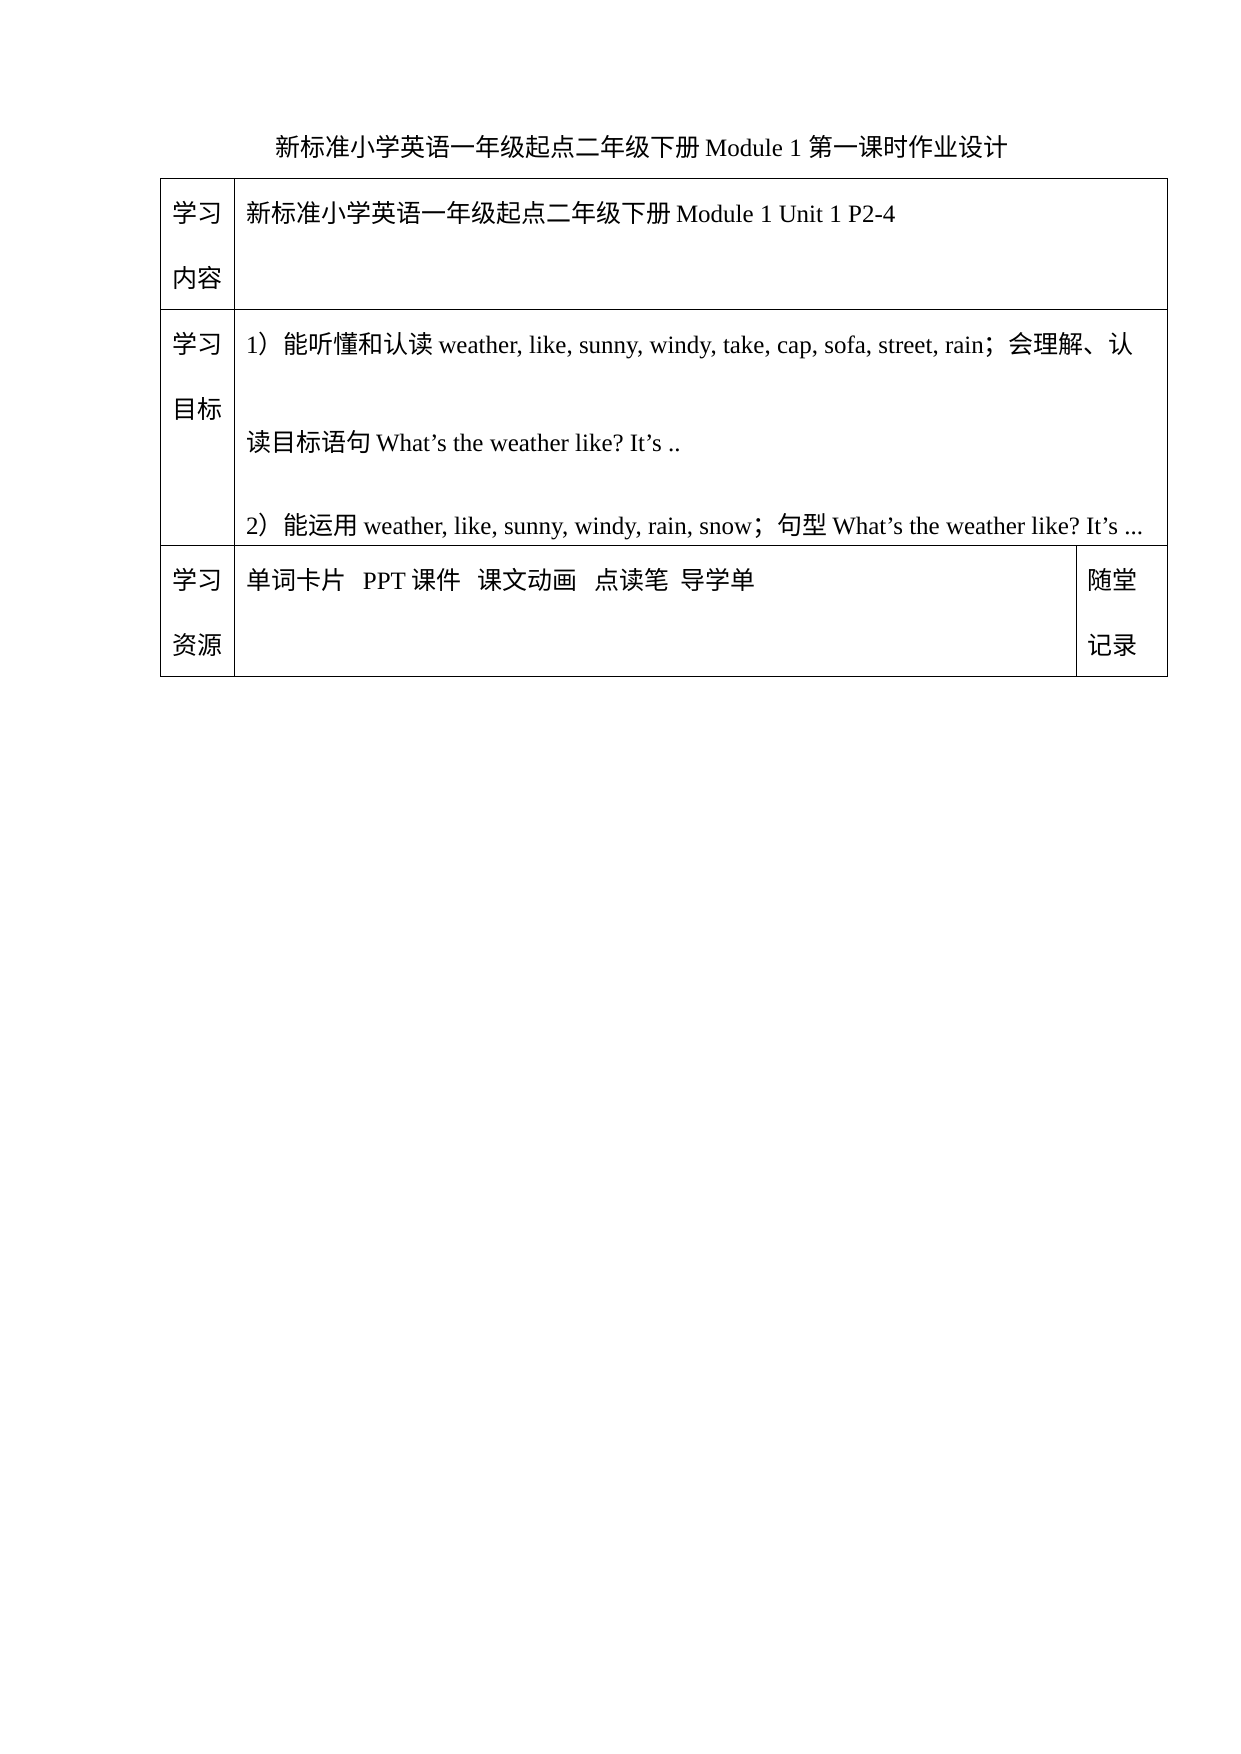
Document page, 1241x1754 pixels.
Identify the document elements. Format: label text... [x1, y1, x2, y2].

table_cell 单词卡片 PPT课件 课文动画 点读笔 导学单 [235, 546, 1076, 676]
table_cell 1）能听懂和认读weather, like, sunny, windy, take, cap, sofa, street, rain；会理解、认读目标语句What’s the weather like? It’s .. 2）能运用weather, like, sunny, windy, rain, snow；句型What’s the weather like? It’s ...描述天气。 3）能听懂、会读本课课文，并理解课文大意，初步运用目标语句描述天气，培养观察和感受天气的习惯。 [235, 310, 1167, 545]
text 新标准小学英语一年级起点二年级下册Module 1 第一课时作业设计 [75, 113, 1165, 178]
table_cell 随堂记录 [1077, 546, 1167, 676]
table_header 学习内容 [161, 179, 234, 309]
table_cell 学习 目标 [161, 310, 234, 545]
table_header 新标准小学英语一年级起点二年级下册Module 1 Unit 1 P2-4 [235, 179, 1167, 309]
table_cell 学习资源 [161, 546, 234, 676]
